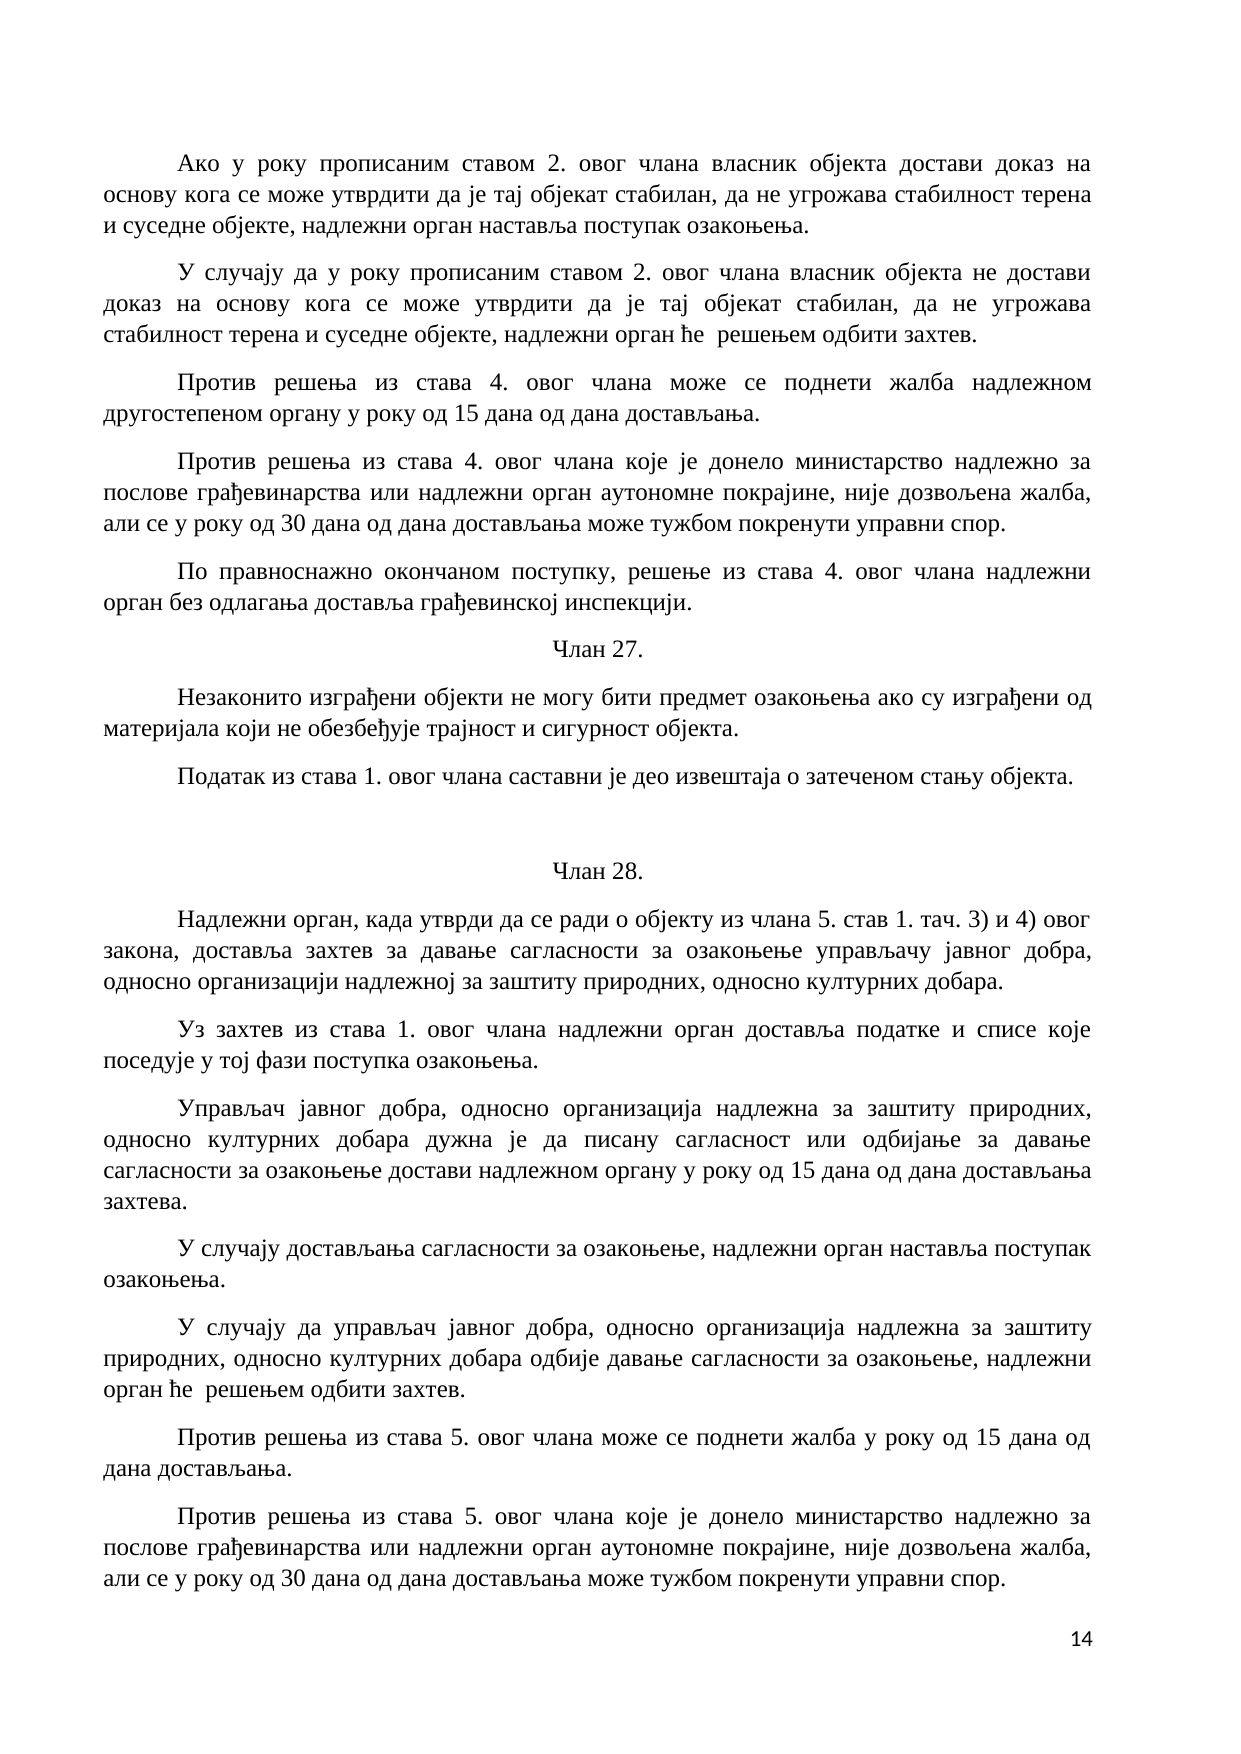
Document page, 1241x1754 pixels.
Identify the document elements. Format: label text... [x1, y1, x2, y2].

text У случају да у року прописаним ставом 2. овог члана власник објекта не достави доказ на основу кога се може утврдити да је тај објекат стабилан, да не угрожава стабилност терена и суседне објекте, надлежни орган ће решењем одбити захтев. [103, 257, 1093, 348]
text Ако у року прописаним ставом 2. овог члана власник објекта достави доказ на основу кога се може утврдити да је тај објекат стабилан, да не угрожава стабилност терена и суседне објекте, надлежни орган наставља поступак озакоњења. [103, 148, 1093, 238]
text У случају достављања сагласности за озакоњење, надлежни орган наставља поступак озакоњења. [103, 1233, 1093, 1293]
text По правноснажно окончаном поступку, решење из става 4. овог члана надлежни орган без одлагања доставља грађевинској инспекцији. [103, 556, 1093, 616]
text Податак из става 1. овог члана саставни је део извештаја о затеченом стању објекта. [103, 761, 1093, 790]
text Управљач јавног добра, односно организација надлежна за заштиту природних, односно културних добара дужна је да писану сагласност или одбијање за давање сагласности за озакоњење достави надлежном органу у року од 15 дана од дана достављања захтева. [103, 1093, 1093, 1214]
text Незаконито изграђени објекти не могу бити предмет озакоњења ако су изграђени од материјала који не обезбеђује трајност и сигурност објекта. [103, 682, 1093, 742]
text Члан 28. [103, 856, 1093, 885]
text Против решења из става 5. овог члана може се поднети жалба у року од 15 дана oд дана достављања. [103, 1422, 1093, 1482]
text Против решења из става 5. овог члана које је донело министарство надлежно за послове грађевинарства или надлежни орган аутономне покрајине, није дозвољена жалба, али се у року од 30 дана од дана достављања може тужбом покренути управни спор. [103, 1501, 1093, 1592]
text Уз захтев из става 1. овог члана надлежни орган доставља податке и списе које поседује у тој фази поступка озакоњења. [103, 1014, 1093, 1074]
text Члан 27. [103, 634, 1093, 663]
text Против решења из става 4. овог члана може се поднети жалба надлежном другостепеном органу у року од 15 дана oд дана достављања. [103, 367, 1093, 427]
text У случају да управљач јавног добра, односно организација надлежна за заштиту природних, односно културних добара одбије давање сагласности за озакоњење, надлежни орган ће решењем одбити захтев. [103, 1312, 1093, 1403]
text Против решења из става 4. овог члана које је донело министарство надлежно за послове грађевинарства или надлежни орган аутономне покрајине, није дозвољена жалба, али се у року од 30 дана од дана достављања може тужбом покренути управни спор. [103, 446, 1093, 537]
text Надлежни орган, када утврди да се ради о објекту из члана 5. став 1. тач. 3) и 4) овог закона, доставља захтев за давање сагласности за озакоњење управљачу јавног добра, односно организацији надлежној за заштиту природних, односно културних добара. [103, 904, 1093, 995]
